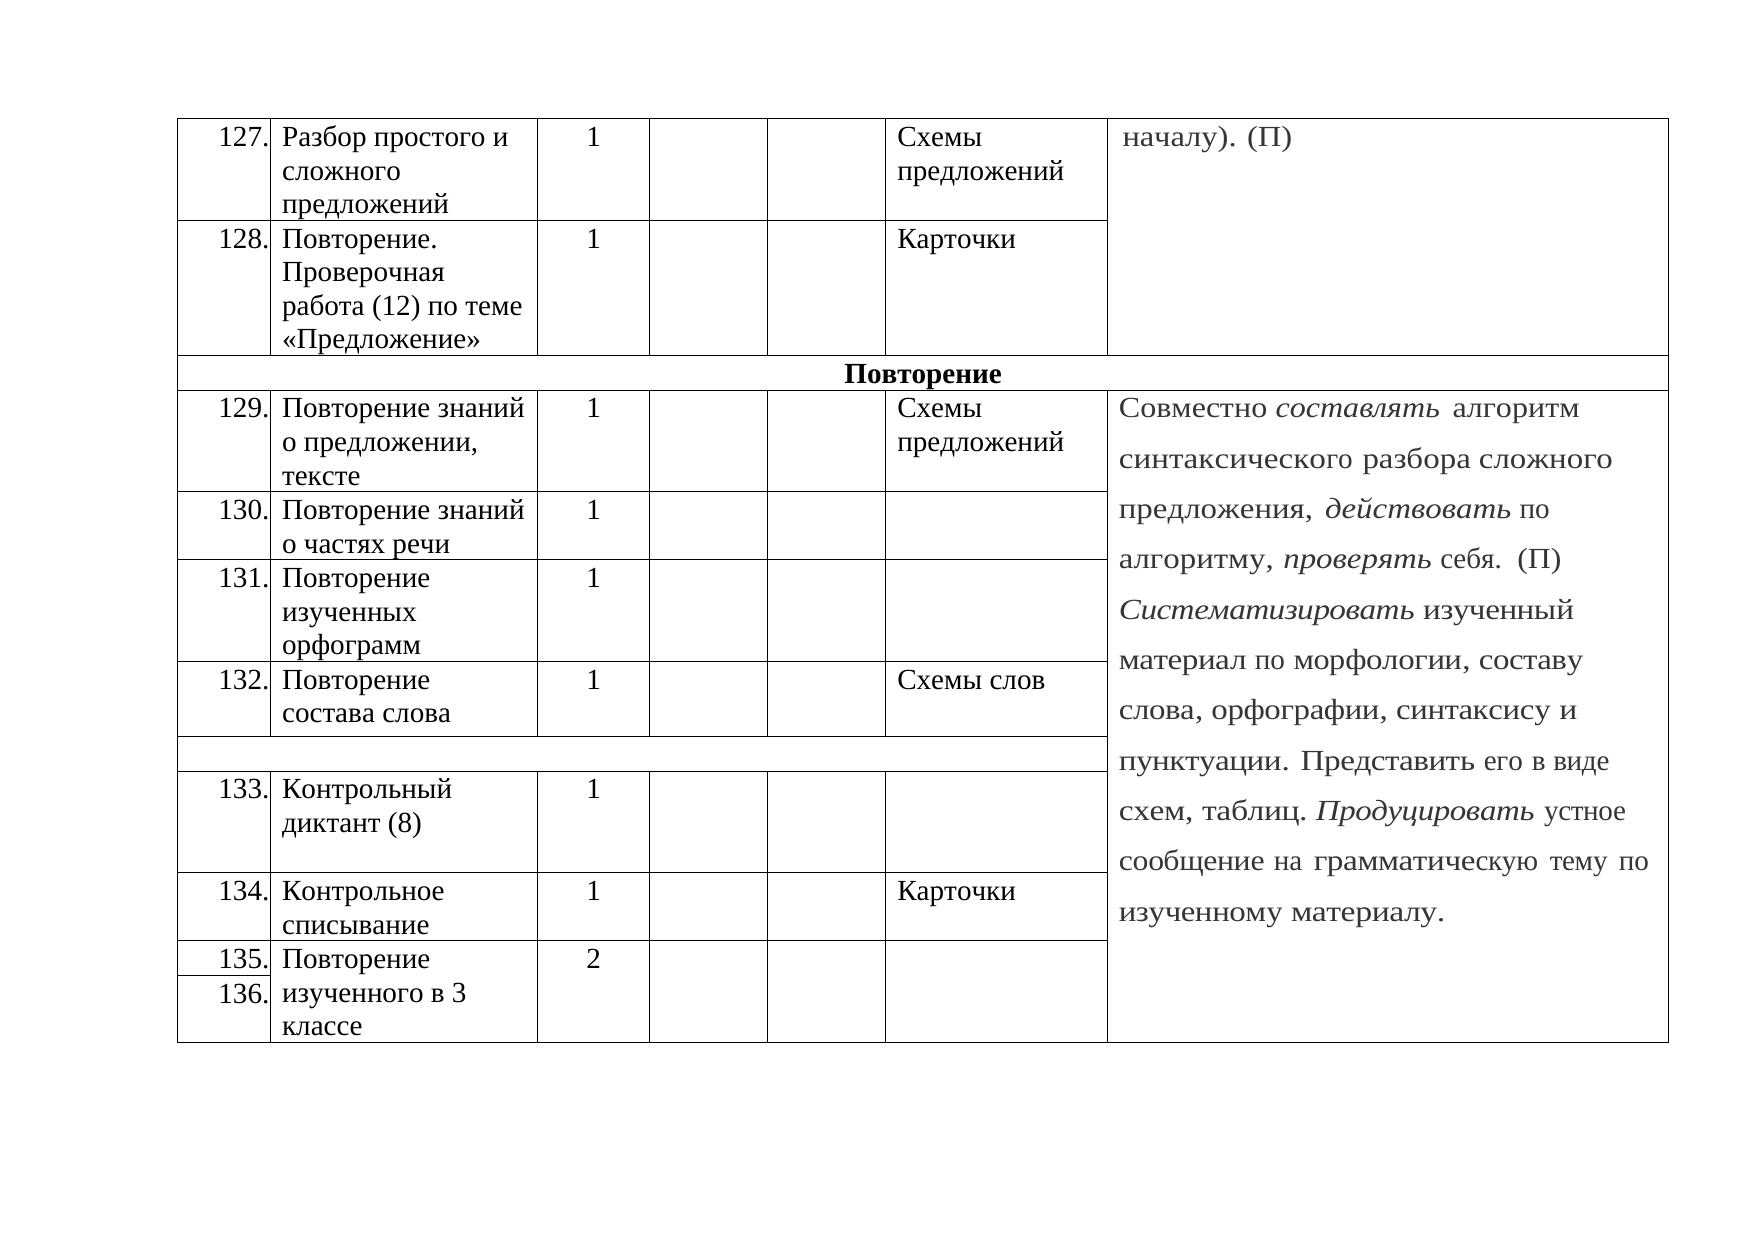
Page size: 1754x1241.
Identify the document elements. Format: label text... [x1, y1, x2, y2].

table_cell [768, 492, 885, 559]
table_cell [768, 221, 885, 355]
table_cell [768, 772, 885, 872]
table_cell 1 [538, 391, 649, 491]
table_cell Контрольный диктант (8) [271, 772, 537, 872]
table_cell [178, 772, 270, 872]
table_cell [768, 560, 885, 661]
table_cell [650, 662, 767, 736]
table_cell [768, 119, 885, 220]
table_cell Повторение. Проверочная работа (12) по теме «Предложение» [271, 221, 537, 355]
table_cell [178, 492, 270, 559]
table_cell 1 [538, 772, 649, 872]
table_cell [178, 391, 270, 491]
table_cell [886, 941, 1107, 1042]
table_cell [178, 119, 270, 220]
table_cell 1 [538, 119, 649, 220]
table_cell [178, 941, 270, 975]
table_cell [886, 772, 1107, 872]
table_cell 1 [538, 560, 649, 661]
table_cell [650, 772, 767, 872]
table_cell Повторение изученных орфограмм [271, 560, 537, 661]
table_cell [178, 662, 270, 736]
table_cell Разбор простого и сложного предложений [271, 119, 537, 220]
table_cell [768, 662, 885, 736]
table_cell Карточки [886, 873, 1107, 940]
table_cell [650, 941, 767, 1042]
table_cell Повторение состава слова [271, 662, 537, 736]
table_cell 1 [538, 221, 649, 355]
table_cell [178, 737, 1107, 771]
table_cell Повторение изученного в 3 классе [271, 941, 537, 1042]
table_cell Повторение [178, 356, 1668, 389]
table_cell [178, 976, 270, 1042]
table_cell Повторение знаний о частях речи [271, 492, 537, 559]
table_cell Схемы слов [886, 662, 1107, 736]
table_cell [178, 221, 270, 355]
table_cell [886, 560, 1107, 661]
table_cell Повторение знаний о предложении, тексте [271, 391, 537, 491]
table_cell [650, 492, 767, 559]
table_cell [768, 873, 885, 940]
table_cell Схемы предложений [886, 391, 1107, 491]
table_cell Схемы предложений [886, 119, 1107, 220]
table_cell [650, 873, 767, 940]
table_cell [650, 391, 767, 491]
table_cell 1 [538, 662, 649, 736]
table_cell [650, 221, 767, 355]
table_cell 1 [538, 873, 649, 940]
table_cell [768, 941, 885, 1042]
table_cell [886, 492, 1107, 559]
table_cell [768, 391, 885, 491]
table_cell Совместно составлять алгоритм синтаксического разбора сложного предложения, действовать по алгоритму, проверять себя. (П) Систематизировать изученный материал по морфологии, составу слова, орфографии, синтаксису и пунктуации. Представить его в виде схем, таблиц. Продуцировать устное сообщение на грамматическую тему по изученному материалу. [1108, 391, 1668, 1042]
table_cell 2 [538, 941, 649, 1042]
table_cell [178, 873, 270, 940]
table_cell Карточки [886, 221, 1107, 355]
table_cell [650, 119, 767, 220]
table_cell [650, 560, 767, 661]
table_cell [178, 560, 270, 661]
table_cell 1 [538, 492, 649, 559]
table_cell Контрольное списывание [271, 873, 537, 940]
